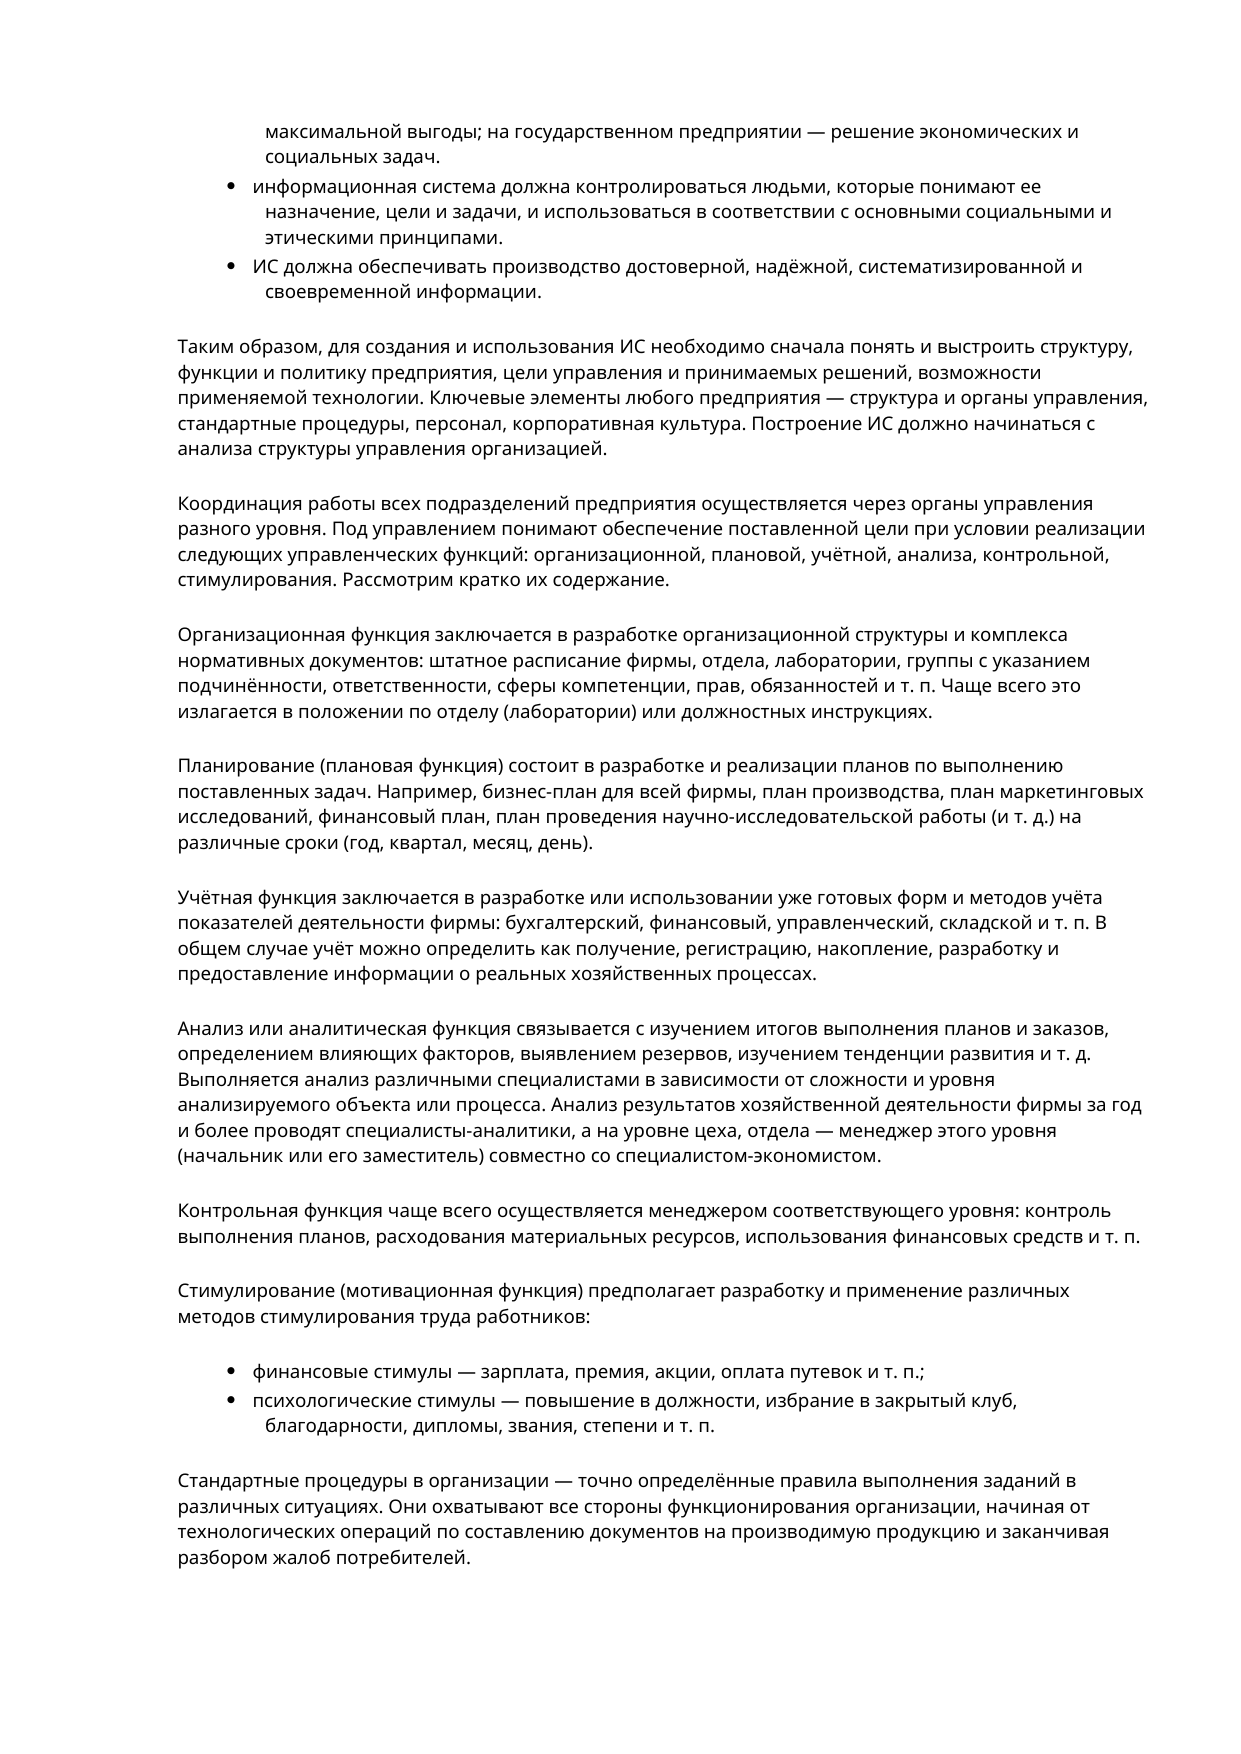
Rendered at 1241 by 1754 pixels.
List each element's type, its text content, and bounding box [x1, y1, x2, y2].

list финансовые стимулы — зарплата, премия, акции, оплата путевок и т. п.; [227, 1358, 1152, 1383]
text Организационная функция заключается в разработке организационной структуры и комплекса нормативных документов: штатное расписание фирмы, отдела, лаборатории, группы с указанием подчинённости, ответственности, сферы компетенции, прав, обязанностей и т. п. Чаще всего это излагается в положении по отделу (лаборатории) или должностных инструкциях. [177, 621, 1152, 723]
text Таким образом, для создания и использования ИС необходимо сначала понять и выстроить структуру, функции и политику предприятия, цели управления и принимаемых решений, возможности применяемой технологии. Ключевые элементы любого предприятия — структура и органы управления, стандартные процедуры, персонал, корпоративная культура. Построение ИС должно начинаться с анализа структуры управления организацией. [177, 333, 1152, 461]
list ИС должна обеспечивать производство достоверной, надёжной, систематизированной и своевременной информации. [227, 253, 1152, 304]
text Анализ или аналитическая функция связывается с изучением итогов выполнения планов и заказов, определением влияющих факторов, выявлением резервов, изучением тенденции развития и т. д. Выполняется анализ различными специалистами в зависимости от сложности и уровня анализируемого объекта или процесса. Анализ результатов хозяйственной деятельности фирмы за год и более проводят специалисты-аналитики, а на уровне цеха, отдела — менеджер этого уровня (начальник или его заместитель) совместно со специалистом-экономистом. [177, 1015, 1152, 1168]
text Контрольная функция чаще всего осуществляется менеджером соответствующего уровня: контроль выполнения планов, расходования материальных ресурсов, использования финансовых средств и т. п. [177, 1197, 1152, 1248]
text Стандартные процедуры в организации — точно определённые правила выполнения заданий в различных ситуациях. Они охватывают все стороны функционирования организации, начиная от технологических операций по составлению документов на производимую продукцию и заканчивая разбором жалоб потребителей. [177, 1467, 1152, 1569]
text Стимулирование (мотивационная функция) предполагает разработку и применение различных методов стимулирования труда работников: [177, 1278, 1152, 1329]
text Координация работы всех подразделений предприятия осуществляется через органы управления разного уровня. Под управлением понимают обеспечение поставленной цели при условии реализации следующих управленческих функций: организационной, плановой, учётной, анализа, контрольной, стимулирования. Рассмотрим кратко их содержание. [177, 490, 1152, 592]
text Учётная функция заключается в разработке или использовании уже готовых форм и методов учёта показателей деятельности фирмы: бухгалтерский, финансовый, управленческий, складской и т. п. В общем случае учёт можно определить как получение, регистрацию, накопление, разработку и предоставление информации о реальных хозяйственных процессах. [177, 884, 1152, 986]
list информационная система должна контролироваться людьми, которые понимают ее назначение, цели и задачи, и использоваться в соответствии с основными социальными и этическими принципами. [227, 173, 1152, 249]
list психологические стимулы — повышение в должности, избрание в закрытый клуб, благодарности, дипломы, звания, степени и т. п. [227, 1387, 1152, 1438]
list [227, 118, 1152, 169]
text Планирование (плановая функция) состоит в разработке и реализации планов по выполнению поставленных задач. Например, бизнес-план для всей фирмы, план производства, план маркетинговых исследований, финансовый план, план проведения научно-исследовательской работы (и т. д.) на различные сроки (год, квартал, месяц, день). [177, 753, 1152, 855]
